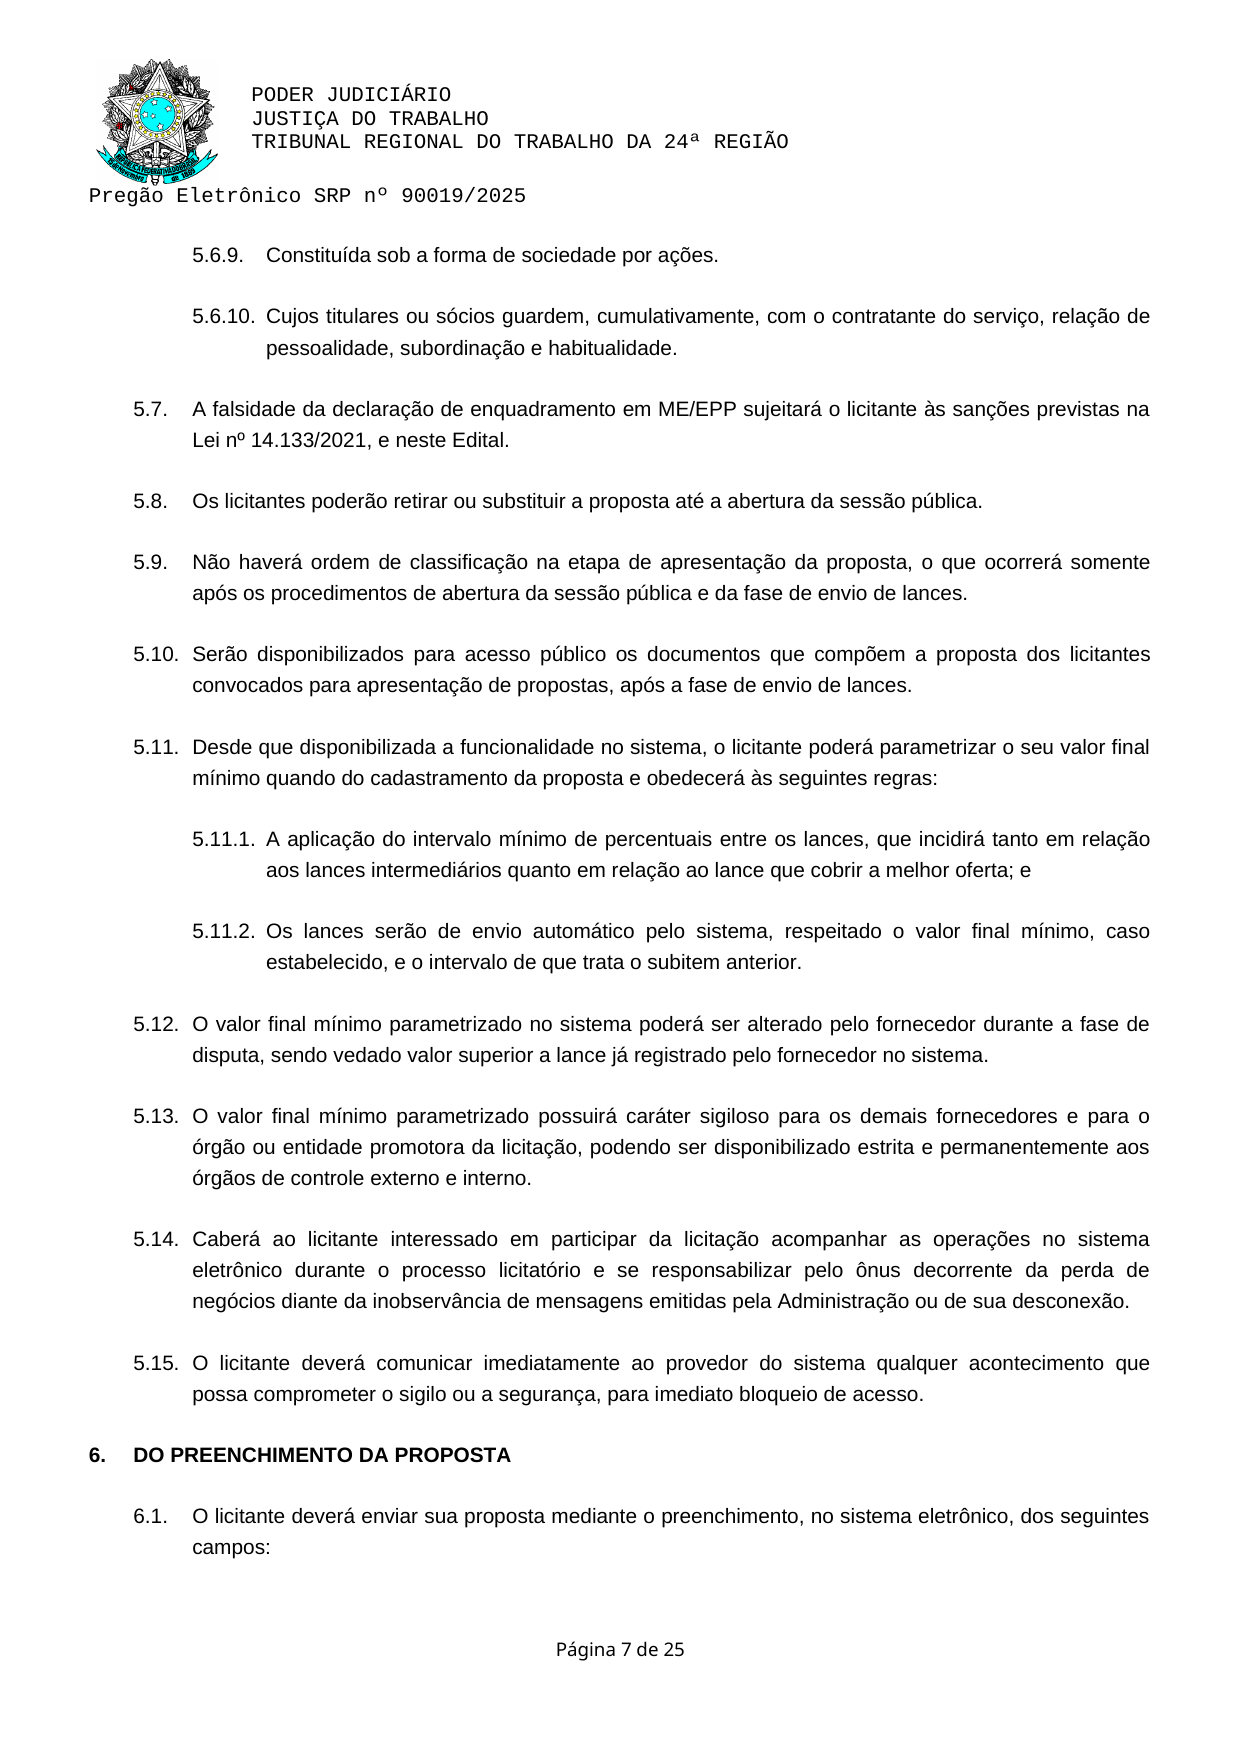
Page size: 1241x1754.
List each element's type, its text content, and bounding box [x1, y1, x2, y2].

list Os lances serão de envio automático pelo sistema, respeitado o valor final mínimo, caso estabelecido, e o intervalo de que trata o subitem anterior. [192, 919, 1152, 974]
text Serão disponibilizados para acesso público os documentos que compõem a proposta dos licitantes convocados para apresentação de propostas, após a fase de envio de lances. [133, 642, 1152, 697]
text Caberá ao licitante interessado em participar da licitação acompanhar as operações no sistema eletrônico durante o processo licitatório e se responsabilizar pelo ônus decorrente da perda de negócios diante da inobservância de mensagens emitidas pela Administração ou de sua desconexão. [133, 1227, 1152, 1313]
text Desde que disponibilizada a funcionalidade no sistema, o licitante poderá parametrizar o seu valor final mínimo quando do cadastramento da proposta e obedecerá às seguintes regras: [133, 734, 1152, 789]
text O licitante deverá enviar sua proposta mediante o preenchimento, no sistema eletrônico, dos seguintes campos: [133, 1504, 1152, 1559]
text O valor final mínimo parametrizado possuirá caráter sigiloso para os demais fornecedores e para o órgão ou entidade promotora da licitação, podendo ser disponibilizado estrita e permanentemente aos órgãos de controle externo e interno. [133, 1104, 1152, 1190]
text O valor final mínimo parametrizado no sistema poderá ser alterado pelo fornecedor durante a fase de disputa, sendo vedado valor superior a lance já registrado pelo fornecedor no sistema. [133, 1011, 1152, 1066]
text DO PREENCHIMENTO DA PROPOSTA [89, 1443, 1152, 1467]
list Cujos titulares ou sócios guardem, cumulativamente, com o contratante do serviço, relação de pessoalidade, subordinação e habitualidade. [192, 304, 1152, 359]
list A aplicação do intervalo mínimo de percentuais entre os lances, que incidirá tanto em relação aos lances intermediários quanto em relação ao lance que cobrir a melhor oferta; e [192, 827, 1152, 882]
text Os licitantes poderão retirar ou substituir a proposta até a abertura da sessão pública. [133, 489, 1152, 513]
list Constituída sob a forma de sociedade por ações. [192, 243, 1152, 267]
text Não haverá ordem de classificação na etapa de apresentação da proposta, o que ocorrerá somente após os procedimentos de abertura da sessão pública e da fase de envio de lances. [133, 550, 1152, 605]
text O licitante deverá comunicar imediatamente ao provedor do sistema qualquer acontecimento que possa comprometer o sigilo ou a segurança, para imediato bloqueio de acesso. [133, 1351, 1152, 1406]
text A falsidade da declaração de enquadramento em ME/EPP sujeitará o licitante às sanções previstas na Lei nº 14.133/2021, e neste Edital. [133, 396, 1152, 452]
picture [96, 59, 220, 186]
